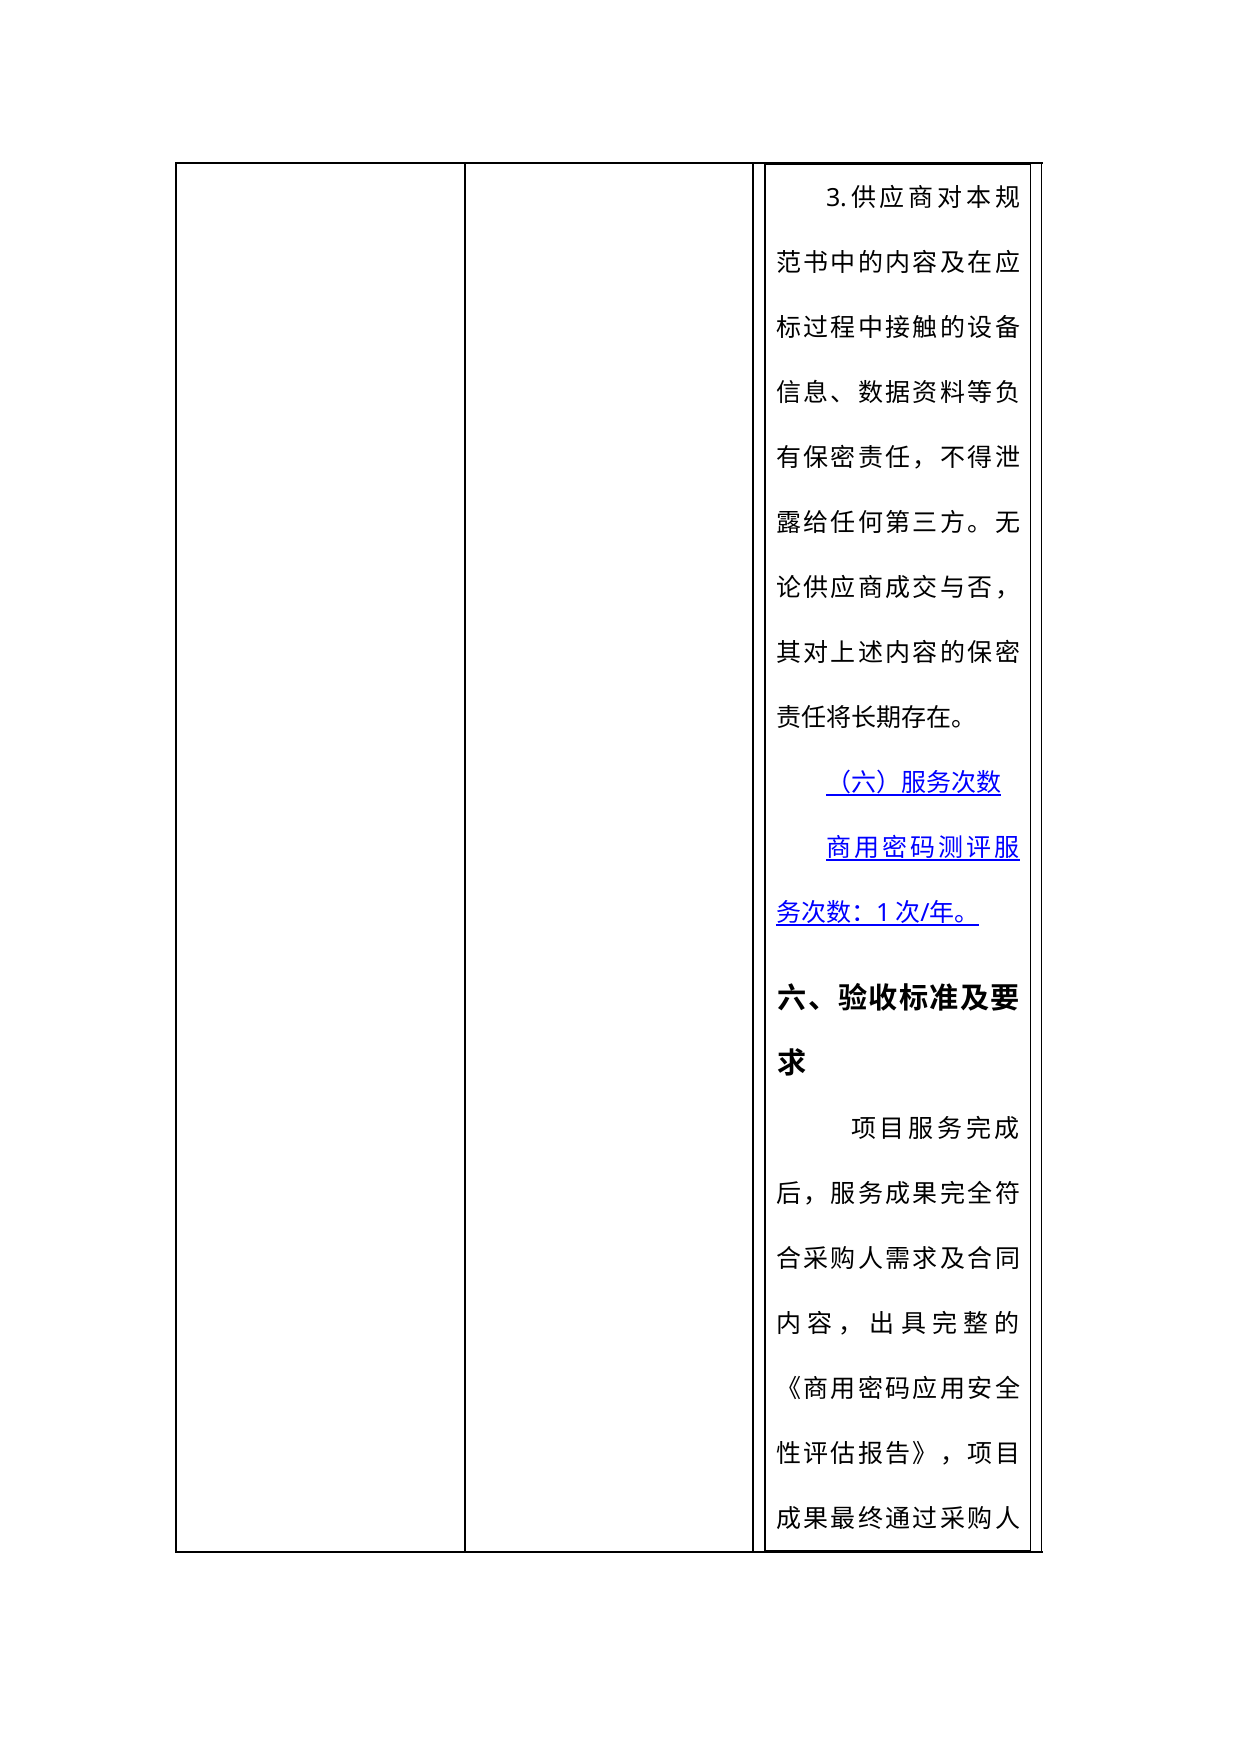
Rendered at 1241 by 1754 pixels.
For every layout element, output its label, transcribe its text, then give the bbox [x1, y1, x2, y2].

table_cell [754, 164, 764, 1551]
table_cell 1 [177, 164, 464, 1551]
table_cell [766, 165, 1030, 1550]
table_cell [1031, 164, 1041, 1551]
table_cell [466, 164, 752, 1551]
